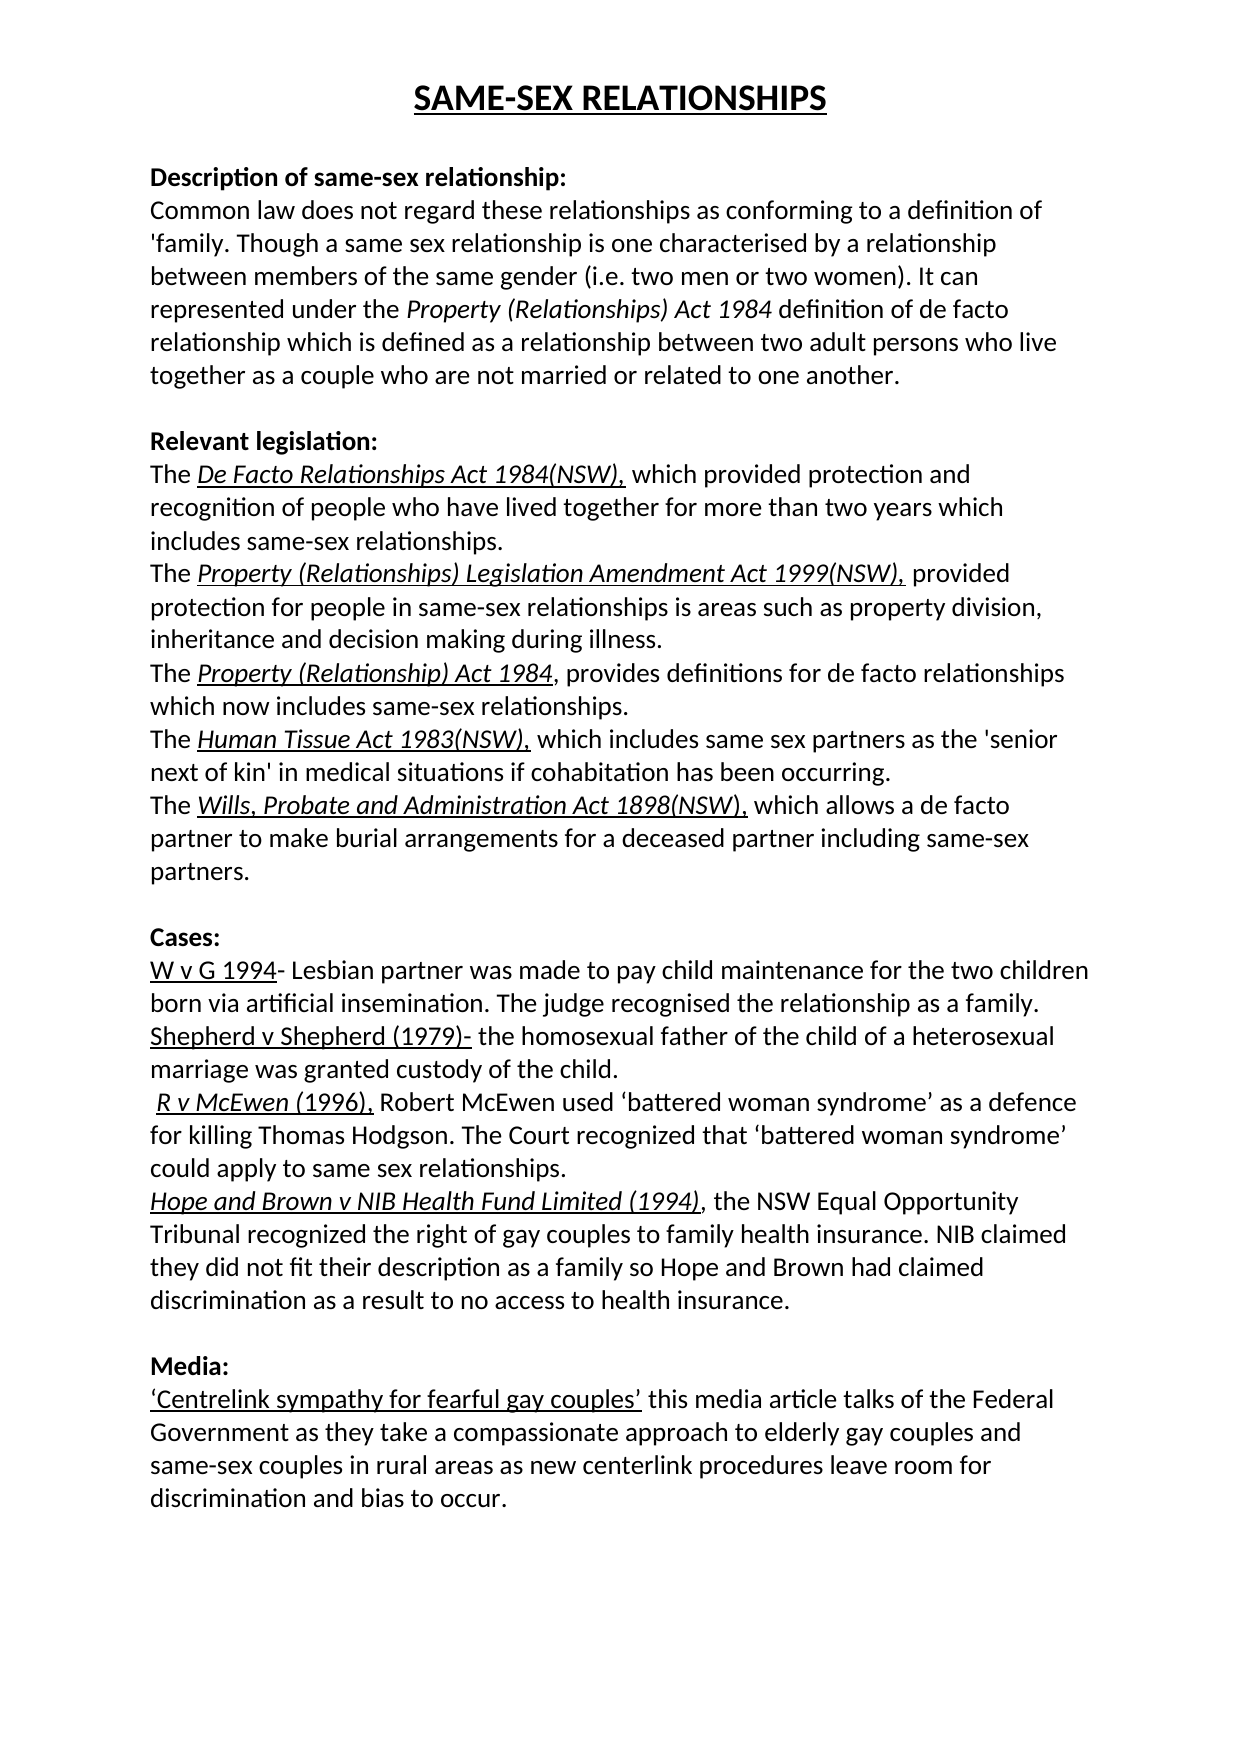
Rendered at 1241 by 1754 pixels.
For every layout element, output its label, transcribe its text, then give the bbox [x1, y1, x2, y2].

text Media: [150, 1349, 1090, 1382]
text Description of same-sex relationship: Common law does not regard these relationships as conforming to a definition of 'family. Though a same sex relationship is one characterised by a relationship between members of the same gender (i.e. two men or two women). It can represented under the Property (Relationships) Act 1984 definition of de facto relationship which is defined as a relationship between two adult persons who live together as a couple who are not married or related to one another. Relevant legislation: The De Facto Relationships Act 1984(NSW), which provided protection and recognition of people who have lived together for more than two years which includes same-sex relationships. The Property (Relationships) Legislation Amendment Act 1999(NSW), provided protection for people in same-sex relationships is areas such as property division, inheritance and decision making during illness. The Property (Relationship) Act 1984, provides definitions for de facto relationships which now includes same-sex relationships. The Human Tissue Act 1983(NSW), which includes same sex partners as the 'senior next of kin' in medical situations if cohabitation has been occurring. The Wills, Probate and Administration Act 1898(NSW), which allows a de facto partner to make burial arrangements for a deceased partner including same-sex partners. Cases: W v G 1994- Lesbian partner was made to pay child maintenance for the two children born via artificial insemination. The judge recognised the relationship as a family. Shepherd v Shepherd (1979)- the homosexual father of the child of a heterosexual marriage was granted custody of the child. [150, 160, 1090, 1085]
text R v McEwen (1996), Robert McEwen used ‘battered woman syndrome’ as a defence for killing Thomas Hodgson. The Court recognized that ‘battered woman syndrome’ could apply to same sex relationships. [150, 1085, 1090, 1184]
text Hope and Brown v NIB Health Fund Limited (1994), the NSW Equal Opportunity Tribunal recognized the right of gay couples to family health insurance. NIB claimed they did not fit their description as a family so Hope and Brown had claimed discrimination as a result to no access to health insurance. [150, 1184, 1090, 1316]
text ‘Centrelink sympathy for fearful gay couples’ this media article talks of the Federal Government as they take a compassionate approach to elderly gay couples and same-sex couples in rural areas as new centerlink procedures leave room for discrimination and bias to occur. [150, 1382, 1090, 1514]
text SAME-SEX RELATIONSHIPS [150, 74, 1090, 120]
